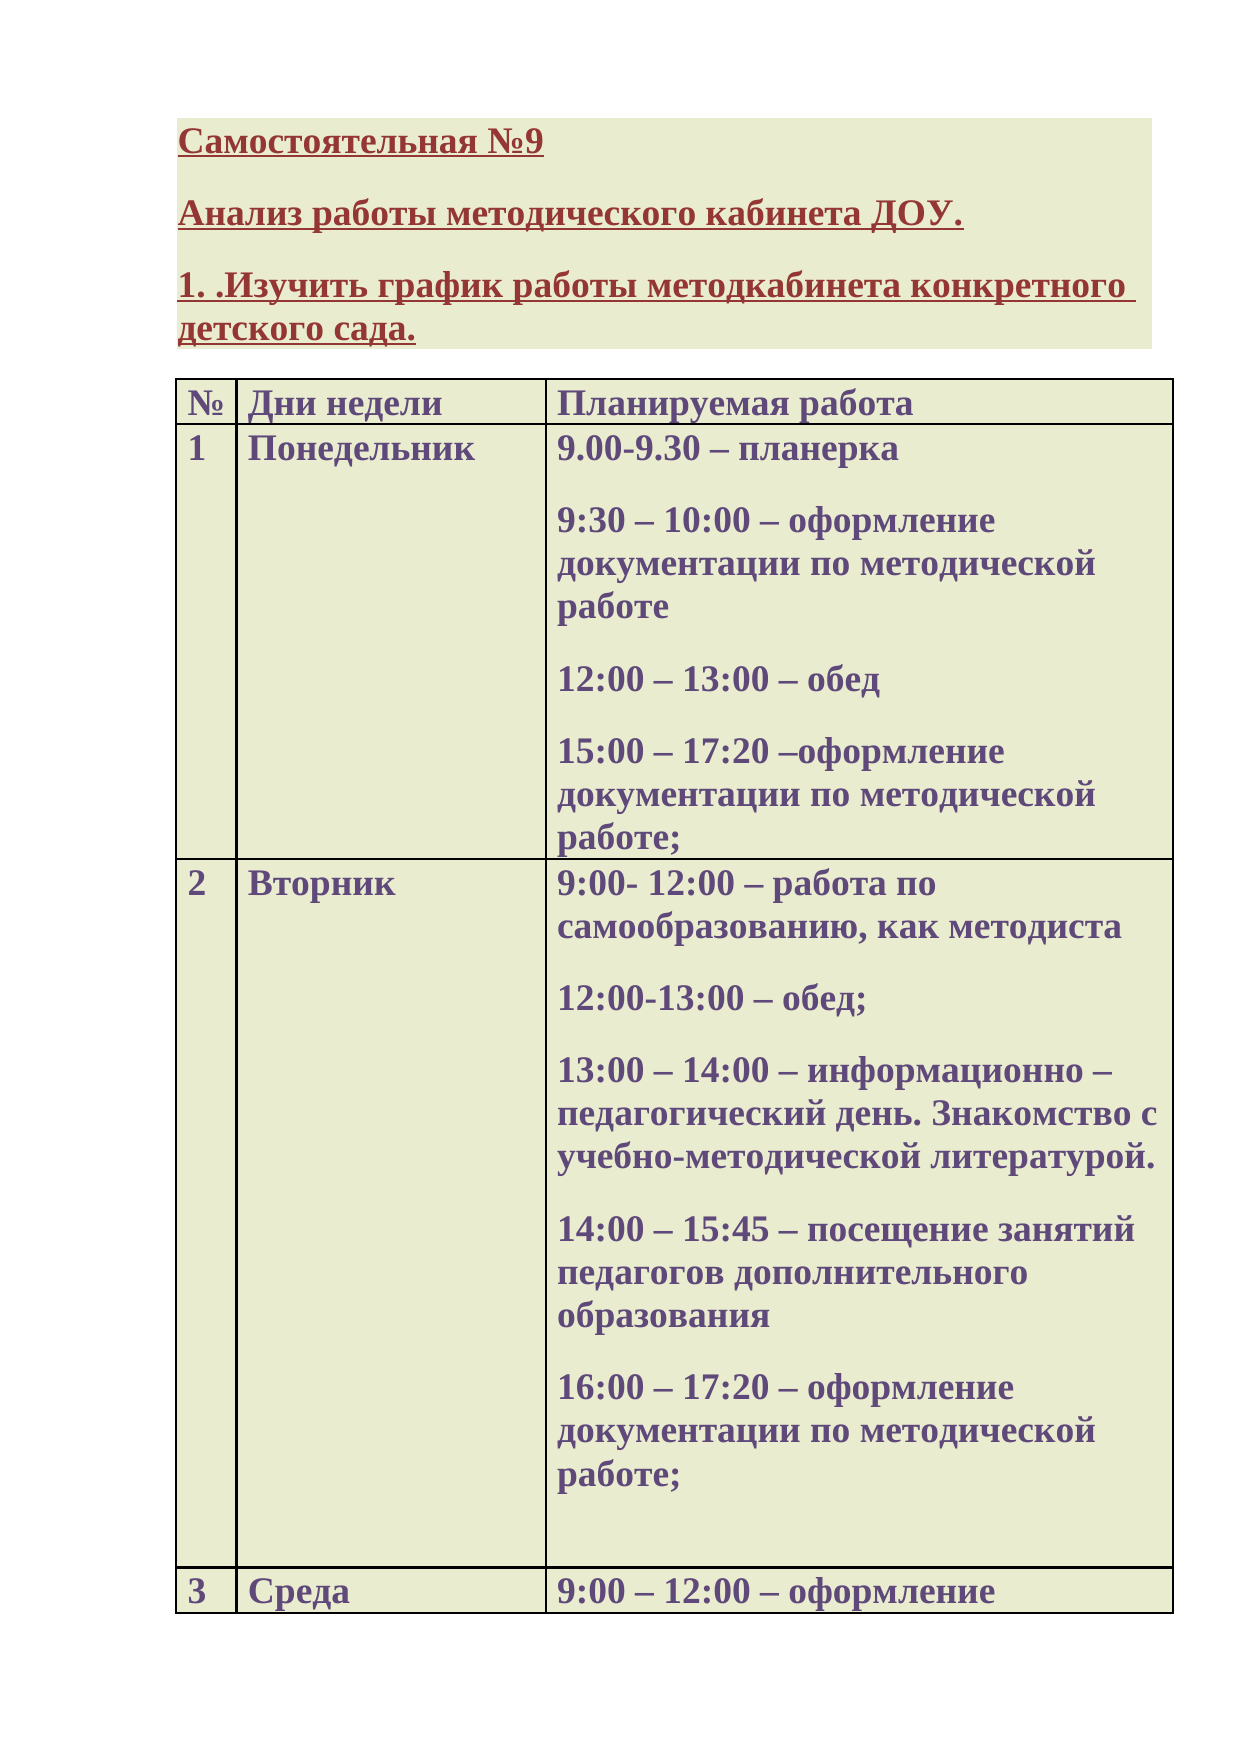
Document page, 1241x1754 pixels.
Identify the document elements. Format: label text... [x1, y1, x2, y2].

table_cell Понедельник [238, 425, 545, 858]
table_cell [547, 1569, 1172, 1612]
text Самостоятельная №9 [177, 118, 1152, 161]
text 1. .Изучить график работы методкабинета конкретного детского сада. [177, 263, 1152, 349]
table_cell Среда [238, 1569, 545, 1612]
table_cell 9:00- 12:00 – работа по самообразованию, как методиста 12:00-13:00 – обед; 13:00 – 14:00 – информационно – педагогический день. Знакомство с учебно-методической литературой. 14:00 – 15:45 – посещение занятий педагогов дополнительного образования 16:00 – 17:20 – оформление документации по методической работе; [547, 860, 1172, 1566]
table_header Дни недели [238, 380, 545, 423]
table_cell 3 [177, 1569, 235, 1612]
table_cell 1 [177, 425, 235, 858]
table_cell 2 [177, 860, 235, 1566]
table_cell Вторник [238, 860, 545, 1566]
text Анализ работы методического кабинета ДОУ. [177, 190, 1152, 233]
table_header Планируемая работа [547, 380, 1172, 423]
table_header № [177, 380, 235, 423]
table_cell 9.00-9.30 – планерка 9:30 – 10:00 – оформление документации по методической работе 12:00 – 13:00 – обед 15:00 – 17:20 –оформление документации по методической работе; [547, 425, 1172, 858]
